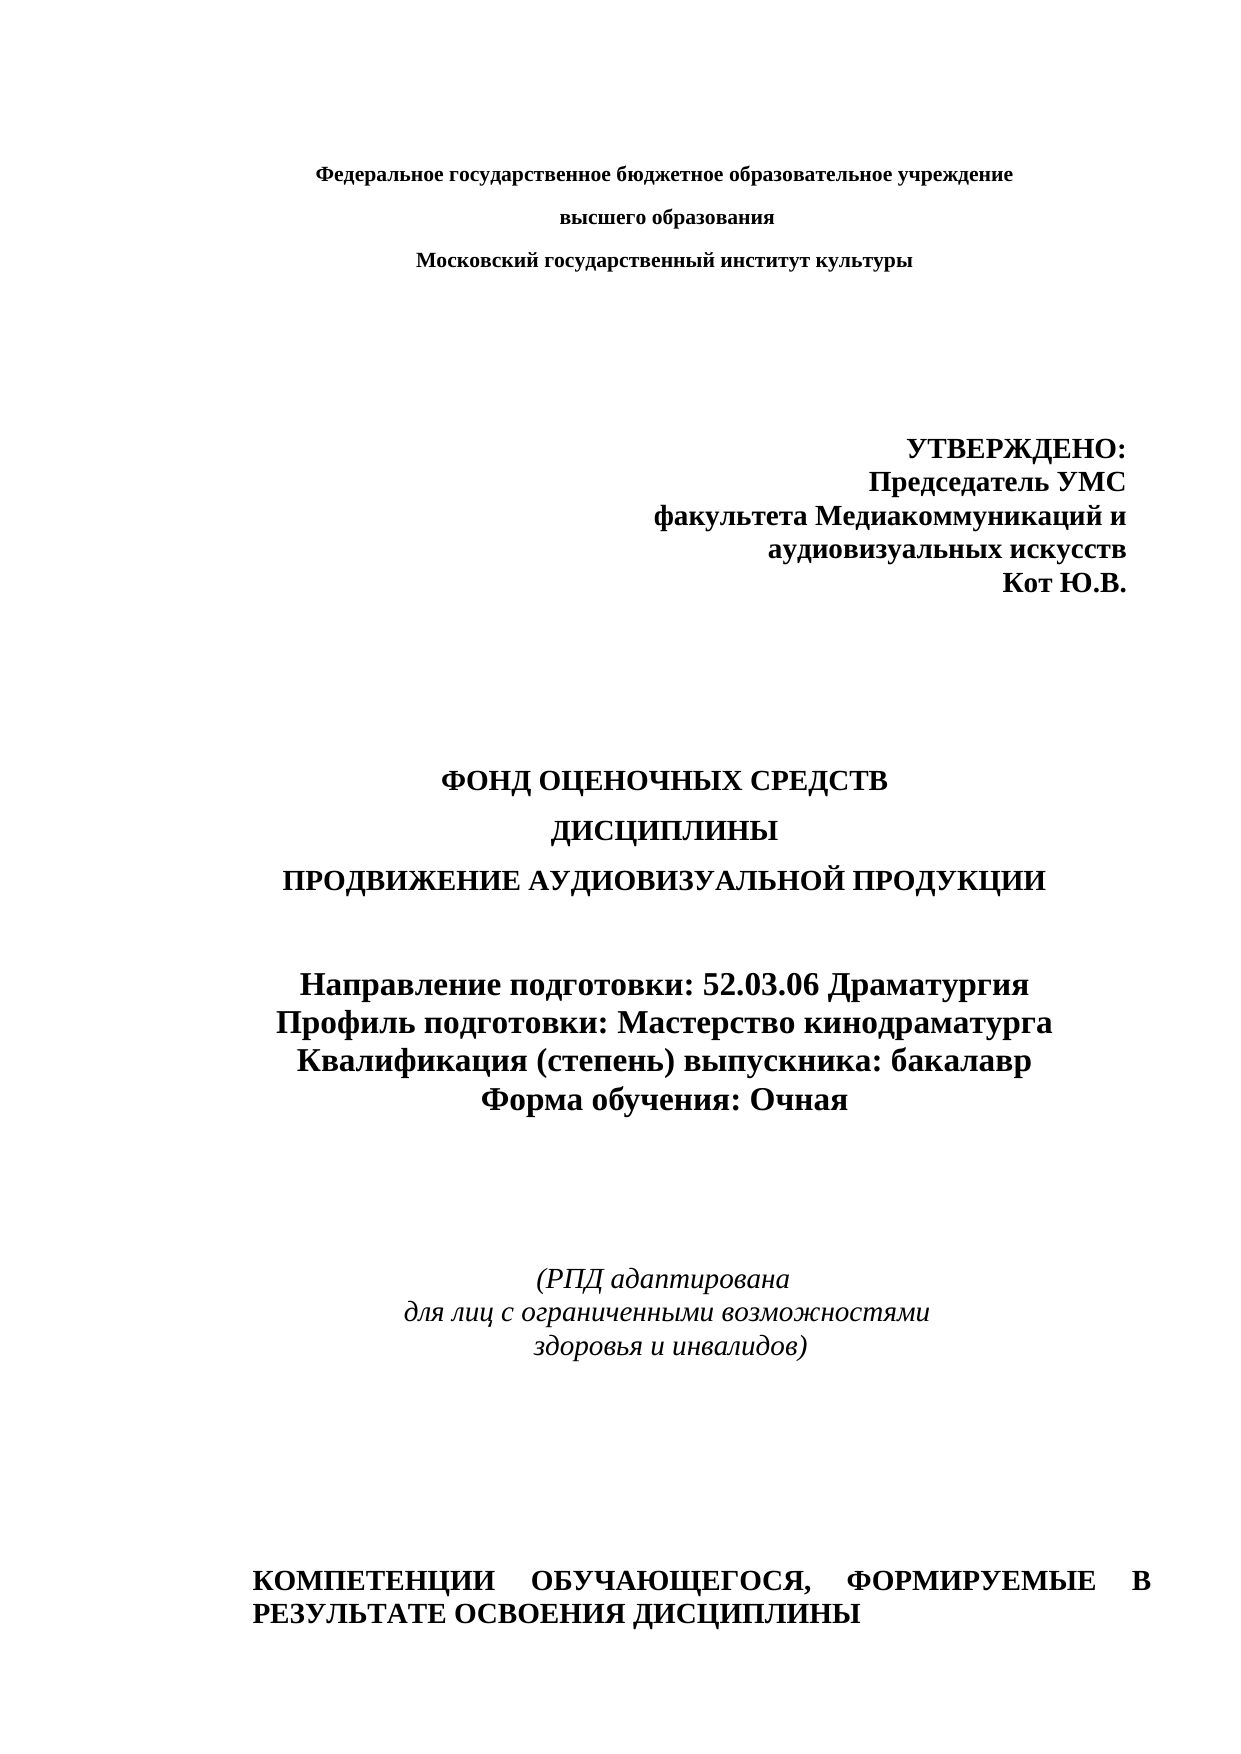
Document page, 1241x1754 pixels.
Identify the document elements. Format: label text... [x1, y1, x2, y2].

text высшего образования [177, 204, 1152, 247]
text ФОНД ОЦЕНОЧНЫХ СРЕДСТВ [564, 763, 1152, 796]
text Форма обучения: Очная [177, 1079, 1152, 1117]
text Направление подготовки: 52.03.06 Драматургия [177, 964, 1152, 1002]
text Московский государственный институт культуры [177, 247, 1152, 291]
list КОМПЕТЕНЦИИ ОБУЧАЮЩЕГОСЯ, ФОРМИРУЕМЫЕ В РЕЗУЛЬТАТЕ ОСВОЕНИЯ ДИСЦИПЛИНЫ [252, 1563, 1152, 1630]
text ПРОДВИЖЕНИЕ АУДИОВИЗУАЛЬНОЙ ПРОДУКЦИИ [177, 863, 1152, 897]
text здоровья и инвалидов) [177, 1328, 1152, 1362]
text Квалификация (степень) выпускника: бакалавр [177, 1041, 1152, 1079]
text ДИСЦИПЛИНЫ [177, 813, 1152, 846]
text Федеральное государственное бюджетное образовательное учреждение [177, 161, 1152, 204]
text Профиль подготовки: Мастерство кинодраматурга [177, 1002, 1152, 1041]
text для лиц с ограниченными возможностями [177, 1294, 1152, 1328]
text (РПД адаптирована [177, 1261, 1152, 1294]
text ФОНД ОЦЕНОЧНЫХ СРЕДСТВ [177, 763, 581, 796]
